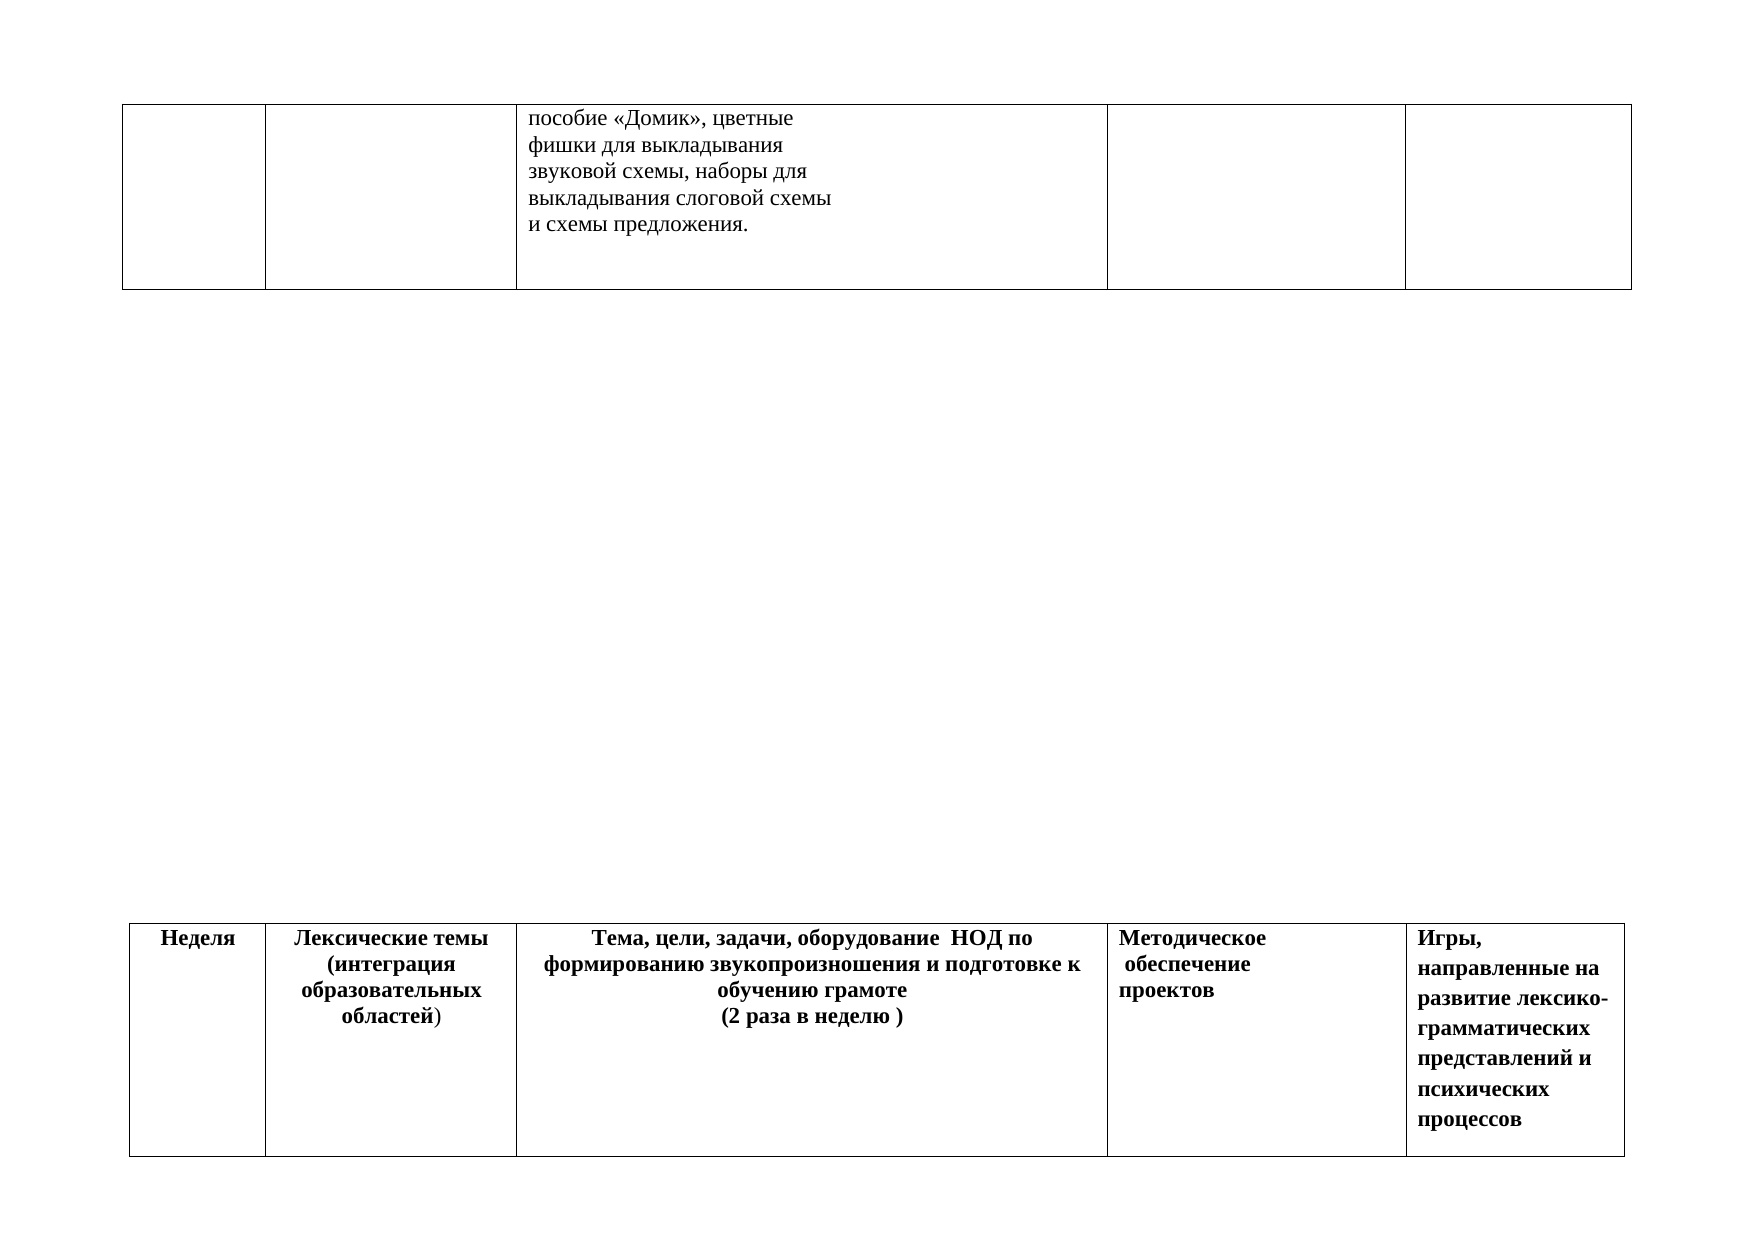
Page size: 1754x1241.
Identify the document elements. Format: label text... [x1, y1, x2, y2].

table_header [517, 924, 1107, 1156]
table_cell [1108, 105, 1405, 289]
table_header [1407, 924, 1624, 1156]
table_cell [1406, 105, 1631, 289]
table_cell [517, 105, 1107, 289]
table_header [1108, 924, 1406, 1156]
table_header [266, 924, 516, 1156]
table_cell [123, 105, 265, 289]
table_header Неделя [130, 924, 265, 1156]
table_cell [266, 105, 516, 289]
